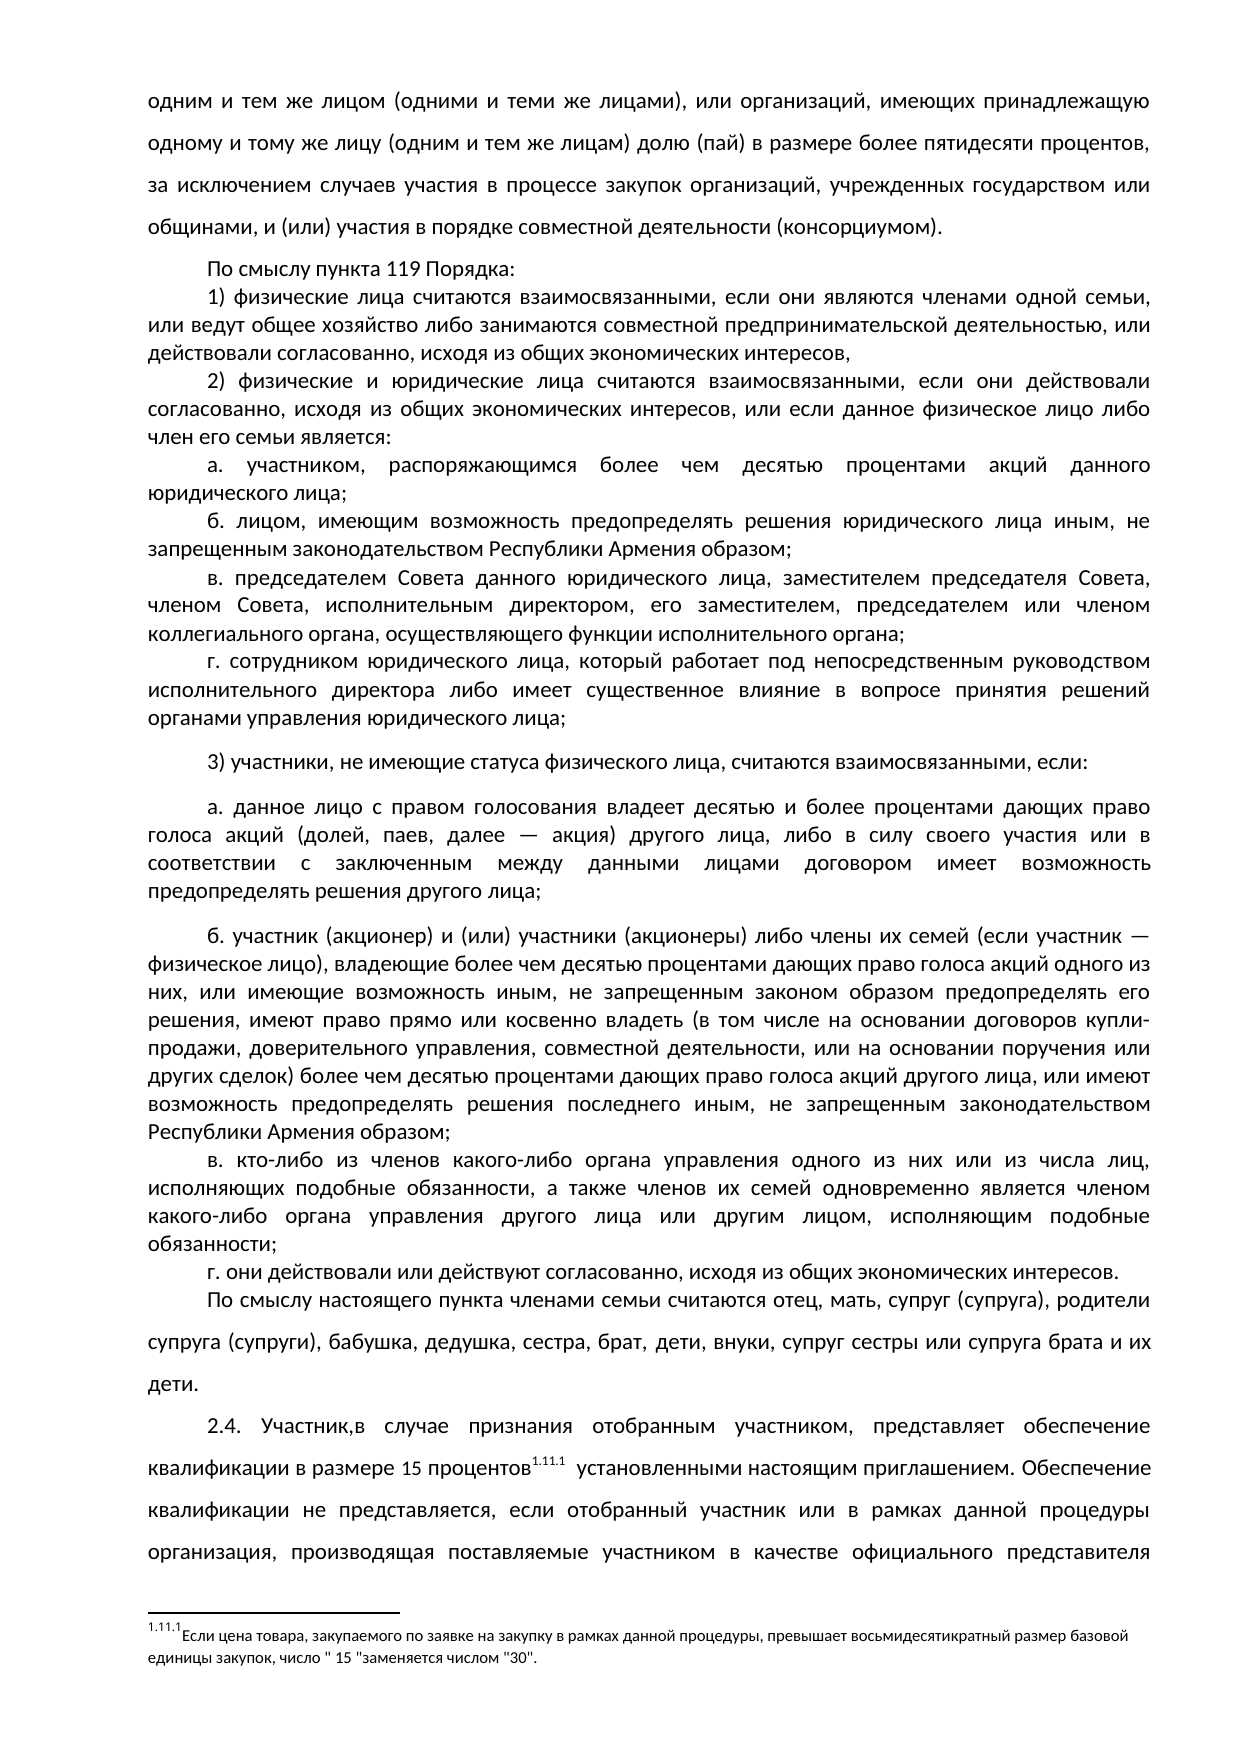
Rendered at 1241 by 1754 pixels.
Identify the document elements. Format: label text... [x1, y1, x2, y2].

text г. они действовали или действуют согласованно, исходя из общих экономических интересов. [148, 1257, 1152, 1285]
text в. кто-либо из членов какого-либо органа управления одного из них или из числа лиц, исполняющих подобные обязанности, а также членов их семей одновременно является членом какого-либо органа управления другого лица или другим лицом, исполняющим подобные обязанности; [148, 1145, 1152, 1257]
text 1) физические лица считаются взаимосвязанными, если они являются членами одной семьи, или ведут общее хозяйство либо занимаются совместной предпринимательской деятельностью, или действовали согласованно, исходя из общих экономических интересов, [148, 282, 1152, 366]
text б. участник (акционер) и (или) участники (акционеры) либо члены их семей (если участник — физическое лицо), владеющие более чем десятью процентами дающих право голоса акций одного из них, или имеющие возможность иным, не запрещенным законом образом предопределять его решения, имеют право прямо или косвенно владеть (в том числе на основании договоров купли-продажи, доверительного управления, совместной деятельности, или на основании поручения или других сделок) более чем десятью процентами дающих право голоса акций другого лица, или имеют возможность предопределять решения последнего иным, не запрещенным законодательством Республики Армения образом; [148, 921, 1152, 1145]
text в. председателем Совета данного юридического лица, заместителем председателя Совета, членом Совета, исполнительным директором, его заместителем, председателем или членом коллегиального органа, осуществляющего функции исполнительного органа; [148, 563, 1152, 647]
text По смыслу пункта 119 Порядка: [148, 254, 1152, 282]
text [148, 86, 1152, 240]
text а. участником, распоряжающимся более чем десятью процентами акций данного юридического лица; [148, 451, 1152, 507]
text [148, 1411, 1152, 1565]
text а. данное лицо с правом голосования владеет десятью и более процентами дающих право голоса акций (долей, паев, далее — акция) другого лица, либо в силу своего участия или в соответствии с заключенным между данными лицами договором имеет возможность предопределять решения другого лица; [148, 792, 1152, 904]
text 3) участники, не имеющие статуса физического лица, считаются взаимосвязанными, если: [148, 747, 1152, 775]
text По смыслу настоящего пункта членами семьи считаются отец, мать, супруг (супруга), родители супруга (супруги), бабушка, дедушка, сестра, брат, дети, внуки, супруг сестры или супруга брата и их дети. [148, 1285, 1152, 1397]
text 2) физические и юридические лица считаются взаимосвязанными, если они действовали согласованно, исходя из общих экономических интересов, или если данное физическое лицо либо член его семьи является: [148, 366, 1152, 451]
text г. сотрудником юридического лица, который работает под непосредственным руководством исполнительного директора либо имеет существенное влияние в вопросе принятия решений органами управления юридического лица; [148, 647, 1152, 731]
text б. лицом, имеющим возможность предопределять решения юридического лица иным, не запрещенным законодательством Республики Армения образом; [148, 507, 1152, 563]
